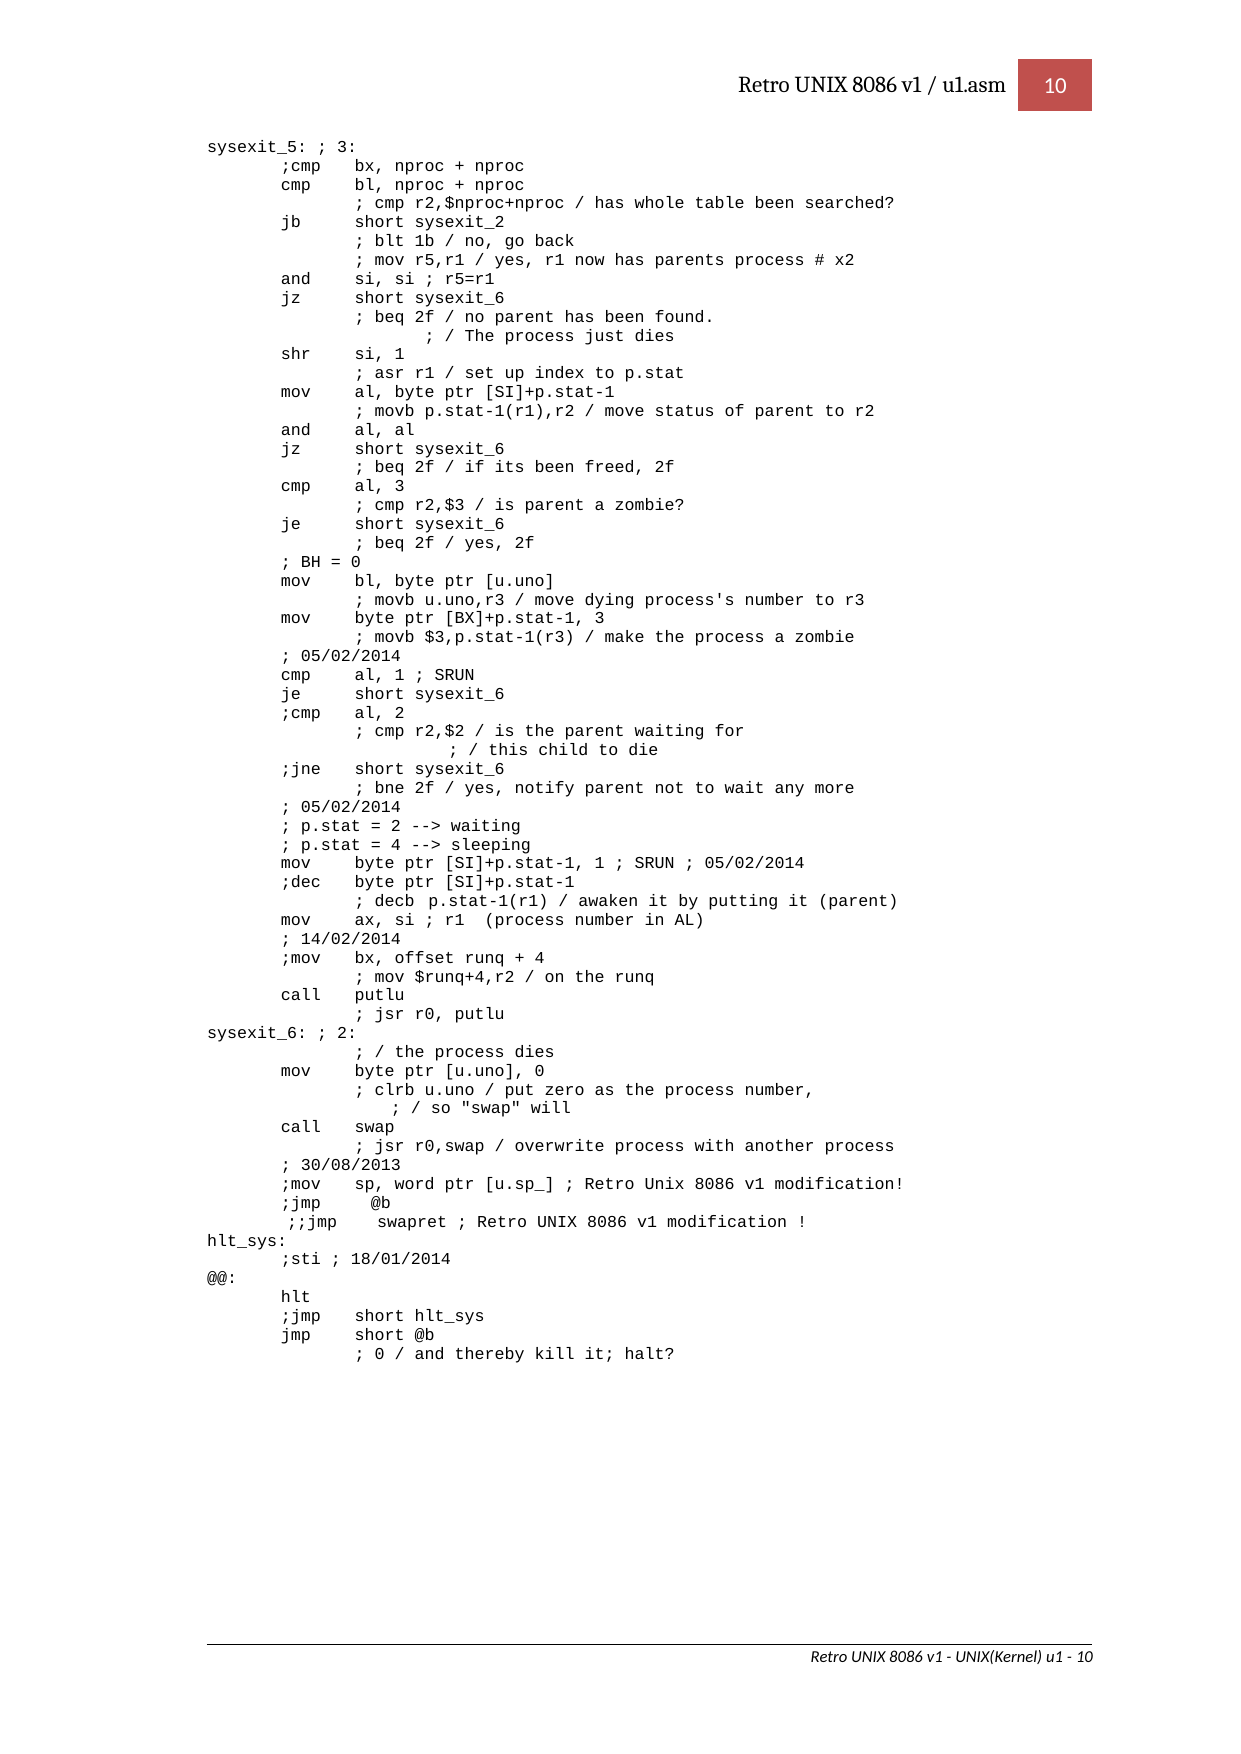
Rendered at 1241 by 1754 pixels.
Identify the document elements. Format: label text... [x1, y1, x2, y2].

text ; BH = 0 [207, 553, 1092, 572]
text ; p.stat = 4 --> sleeping [207, 836, 1092, 855]
text and al, al [207, 421, 1092, 440]
text ;sti ; 18/01/2014 [207, 1251, 1092, 1270]
text mov bl, byte ptr [u.uno] [207, 572, 1092, 591]
text je short sysexit_6 [207, 685, 1092, 704]
text ; / The process just dies [207, 327, 1092, 346]
text ; blt 1b / no, go back [207, 233, 1092, 252]
text call swap [207, 1119, 1092, 1138]
text and si, si ; r5=r1 [207, 271, 1092, 289]
text jz short sysexit_6 [207, 289, 1092, 308]
text @@: [207, 1270, 1092, 1289]
text ;jmp short hlt_sys [207, 1307, 1092, 1326]
text ; jsr r0, putlu [207, 1006, 1092, 1025]
text ;dec byte ptr [SI]+p.stat-1 [207, 874, 1092, 893]
text ; movb $3,p.stat-1(r3) / make the process a zombie [207, 629, 1092, 648]
text mov byte ptr [SI]+p.stat-1, 1 ; SRUN ; 05/02/2014 [207, 855, 1092, 874]
text sysexit_5: ; 3: [207, 138, 1092, 157]
text ; clrb u.uno / put zero as the process number, [207, 1081, 1092, 1100]
text ; cmp r2,$nproc+nproc / has whole table been searched? [207, 195, 1092, 214]
text hlt [207, 1289, 1092, 1307]
text jz short sysexit_6 [207, 440, 1092, 459]
text cmp al, 1 ; SRUN [207, 666, 1092, 685]
text ; movb u.uno,r3 / move dying process's number to r3 [207, 591, 1092, 610]
text jmp short @b [207, 1326, 1092, 1345]
text je short sysexit_6 [207, 516, 1092, 534]
text ; cmp r2,$2 / is the parent waiting for [207, 723, 1092, 742]
text jb short sysexit_2 [207, 214, 1092, 233]
text cmp al, 3 [207, 478, 1092, 497]
text shr si, 1 [207, 346, 1092, 365]
text ; 30/08/2013 [207, 1157, 1092, 1176]
text hlt_sys: [207, 1232, 1092, 1251]
text ;cmp bx, nproc + nproc [207, 157, 1092, 176]
text ; / so "swap" will [207, 1100, 1092, 1119]
text mov byte ptr [u.uno], 0 [207, 1062, 1092, 1081]
text ; mov r5,r1 / yes, r1 now has parents process # x2 [207, 252, 1092, 271]
text ; beq 2f / no parent has been found. [207, 308, 1092, 327]
text ; / the process dies [207, 1043, 1092, 1062]
text ; jsr r0,swap / overwrite process with another process [207, 1138, 1092, 1157]
text ; beq 2f / if its been freed, 2f [207, 459, 1092, 478]
text ;mov bx, offset runq + 4 [207, 949, 1092, 968]
text ;;jmp swapret ; Retro UNIX 8086 v1 modification ! [207, 1213, 1092, 1232]
text ; p.stat = 2 --> waiting [207, 817, 1092, 836]
text ;cmp al, 2 [207, 704, 1092, 723]
text ; asr r1 / set up index to p.stat [207, 365, 1092, 384]
text ; / this child to die [207, 742, 1092, 761]
text call putlu [207, 987, 1092, 1006]
text ; cmp r2,$3 / is parent a zombie? [207, 497, 1092, 516]
text ;jmp @b [207, 1194, 1092, 1213]
text ;mov sp, word ptr [u.sp_] ; Retro Unix 8086 v1 modification! [207, 1176, 1092, 1194]
text mov byte ptr [BX]+p.stat-1, 3 [207, 610, 1092, 629]
text mov al, byte ptr [SI]+p.stat-1 [207, 384, 1092, 402]
text mov ax, si ; r1 (process number in AL) [207, 912, 1092, 930]
text ; 14/02/2014 [207, 930, 1092, 949]
text ; decb p.stat-1(r1) / awaken it by putting it (parent) [207, 893, 1092, 912]
text ; mov $runq+4,r2 / on the runq [207, 968, 1092, 987]
text ; movb p.stat-1(r1),r2 / move status of parent to r2 [207, 402, 1092, 421]
text ; bne 2f / yes, notify parent not to wait any more [207, 779, 1092, 798]
text ; 0 / and thereby kill it; halt? [207, 1345, 1092, 1364]
text ;jne short sysexit_6 [207, 761, 1092, 779]
text cmp bl, nproc + nproc [207, 176, 1092, 195]
text ; 05/02/2014 [207, 798, 1092, 817]
text ; 05/02/2014 [207, 648, 1092, 666]
text sysexit_6: ; 2: [207, 1025, 1092, 1043]
text ; beq 2f / yes, 2f [207, 534, 1092, 553]
